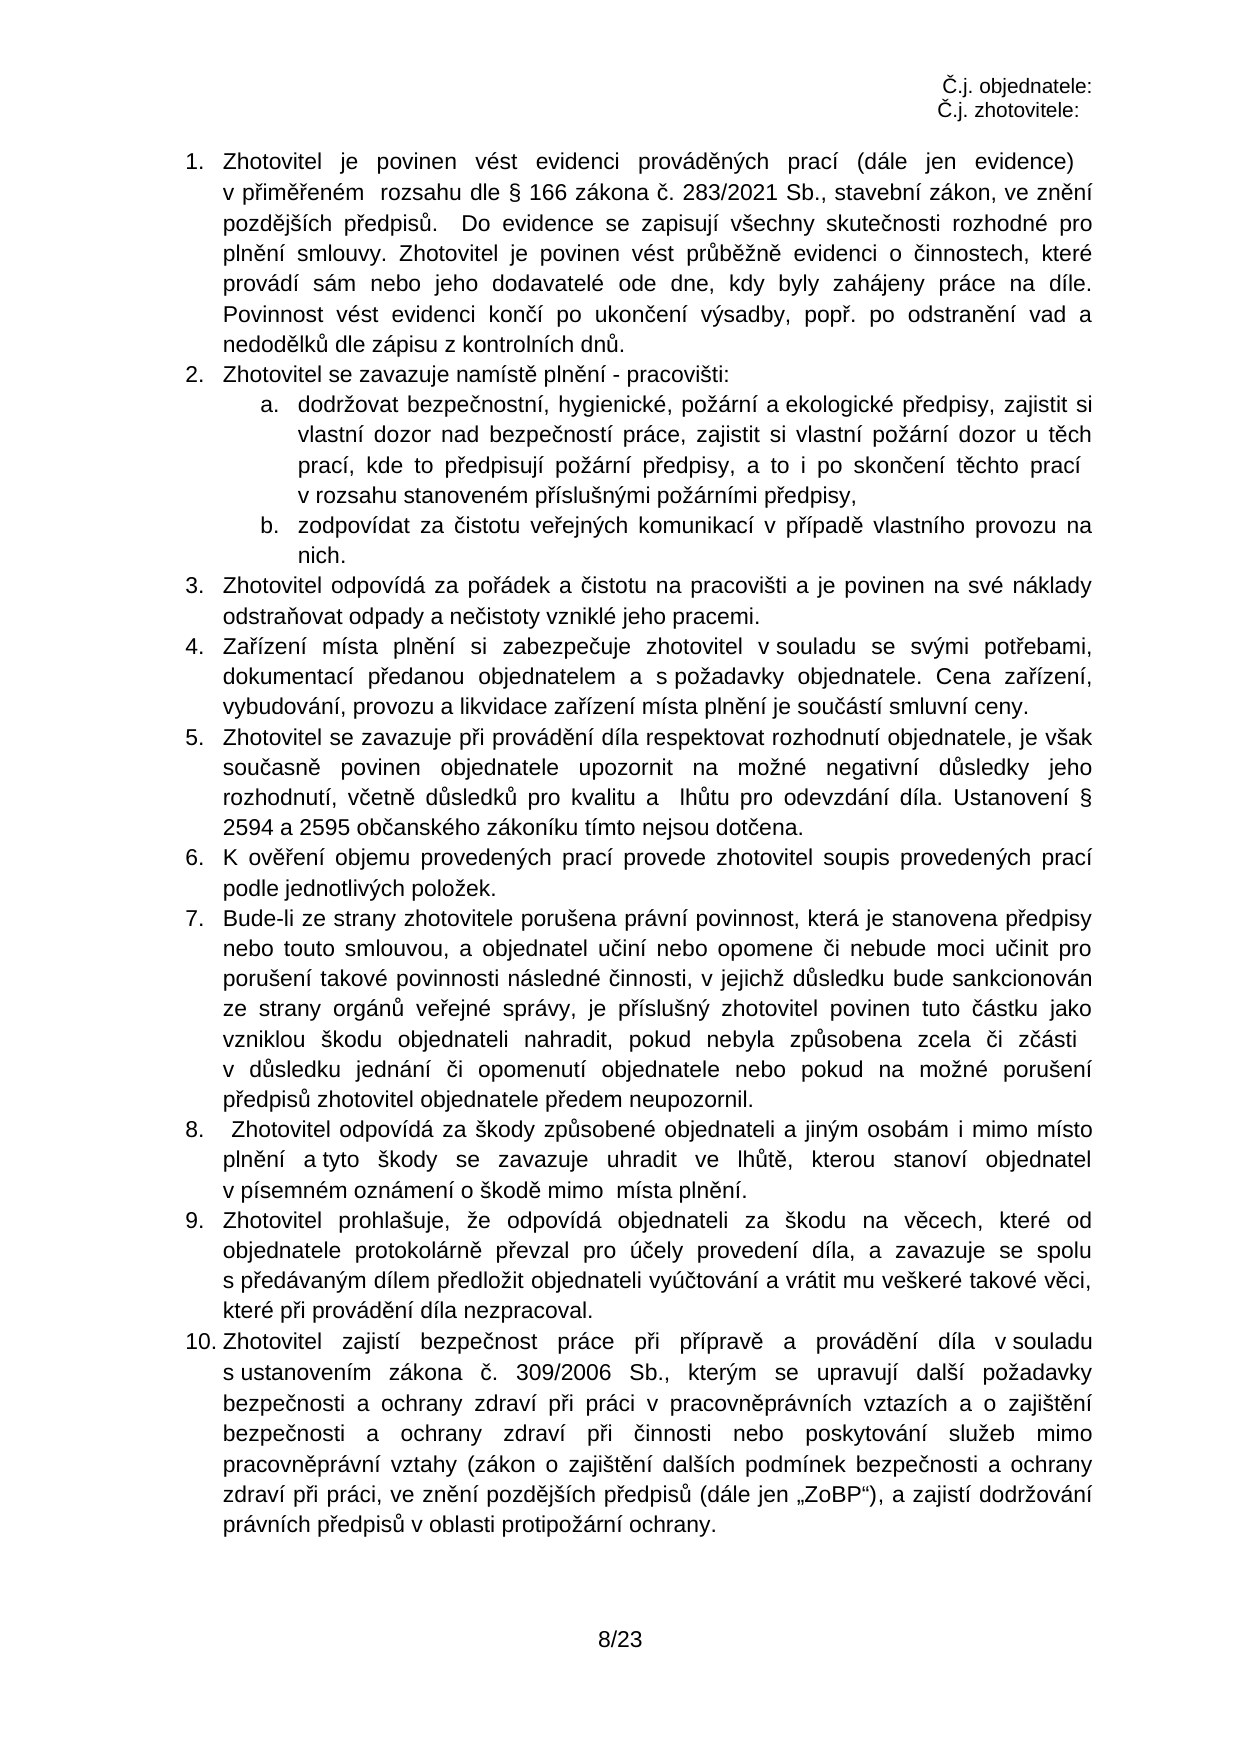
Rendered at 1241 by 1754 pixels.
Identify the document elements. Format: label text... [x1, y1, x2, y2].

list Zhotovitel se zavazuje namístě plnění - pracovišti: [185, 361, 1093, 387]
list dodržovat bezpečnostní, hygienické, požární a ekologické předpisy, zajistit si vlastní dozor nad bezpečností práce, zajistit si vlastní požární dozor u těch prací, kde to předpisují požární předpisy, a to i po skončení těchto prací v rozsahu stanoveném příslušnými požárními předpisy, [260, 391, 1093, 508]
list Zhotovitel odpovídá za pořádek a čistotu na pracovišti a je povinen na své náklady odstraňovat odpady a nečistoty vzniklé jeho pracemi. [185, 572, 1093, 629]
list Bude-li ze strany zhotovitele porušena právní povinnost, která je stanovena předpisy nebo touto smlouvou, a objednatel učiní nebo opomene či nebude moci učinit pro porušení takové povinnosti následné činnosti, v jejichž důsledku bude sankcionován ze strany orgánů veřejné správy, je příslušný zhotovitel povinen tuto částku jako vzniklou škodu objednateli nahradit, pokud nebyla způsobena zcela či zčásti v důsledku jednání či opomenutí objednatele nebo pokud na možné porušení předpisů zhotovitel objednatele předem neupozornil. [185, 905, 1093, 1112]
list zodpovídat za čistotu veřejných komunikací v případě vlastního provozu na nich. [260, 512, 1093, 569]
list Zhotovitel zajistí bezpečnost práce při přípravě a provádění díla v souladu s ustanovením zákona č. 309/2006 Sb., kterým se upravují další požadavky bezpečnosti a ochrany zdraví při práci v pracovněprávních vztazích a o zajištění bezpečnosti a ochrany zdraví při činnosti nebo poskytování služeb mimo pracovněprávní vztahy (zákon o zajištění dalších podmínek bezpečnosti a ochrany zdraví při práci, ve znění pozdějších předpisů (dále jen „ZoBP“), a zajistí dodržování právních předpisů v oblasti protipožární ochrany. [185, 1328, 1093, 1537]
list Zhotovitel je povinen vést evidenci prováděných prací (dále jen evidence) v přiměřeném rozsahu dle § 166 zákona č. 283/2021 Sb., stavební zákon, ve znění pozdějších předpisů. Do evidence se zapisují všechny skutečnosti rozhodné pro plnění smlouvy. Zhotovitel je povinen vést průběžně evidenci o činnostech, které provádí sám nebo jeho dodavatelé ode dne, kdy byly zahájeny práce na díle. Povinnost vést evidenci končí po ukončení výsadby, popř. po odstranění vad a nedodělků dle zápisu z kontrolních dnů. [185, 148, 1093, 357]
list K ověření objemu provedených prací provede zhotovitel soupis provedených prací podle jednotlivých položek. [185, 844, 1093, 901]
list Zhotovitel odpovídá za škody způsobené objednateli a jiným osobám i mimo místo plnění a tyto škody se zavazuje uhradit ve lhůtě, kterou stanoví objednatel v písemném oznámení o škodě mimo místa plnění. [185, 1116, 1093, 1203]
list Zhotovitel se zavazuje při provádění díla respektovat rozhodnutí objednatele, je však současně povinen objednatele upozornit na možné negativní důsledky jeho rozhodnutí, včetně důsledků pro kvalitu a lhůtu pro odevzdání díla. Ustanovení § 2594 a 2595 občanského zákoníku tímto nejsou dotčena. [185, 723, 1093, 841]
list Zhotovitel prohlašuje, že odpovídá objednateli za škodu na věcech, které od objednatele protokolárně převzal pro účely provedení díla, a zavazuje se spolu s předávaným dílem předložit objednateli vyúčtování a vrátit mu veškeré takové věci, které při provádění díla nezpracoval. [185, 1207, 1093, 1324]
list Zařízení místa plnění si zabezpečuje zhotovitel v souladu se svými potřebami, dokumentací předanou objednatelem a s požadavky objednatele. Cena zařízení, vybudování, provozu a likvidace zařízení místa plnění je součástí smluvní ceny. [185, 633, 1093, 720]
